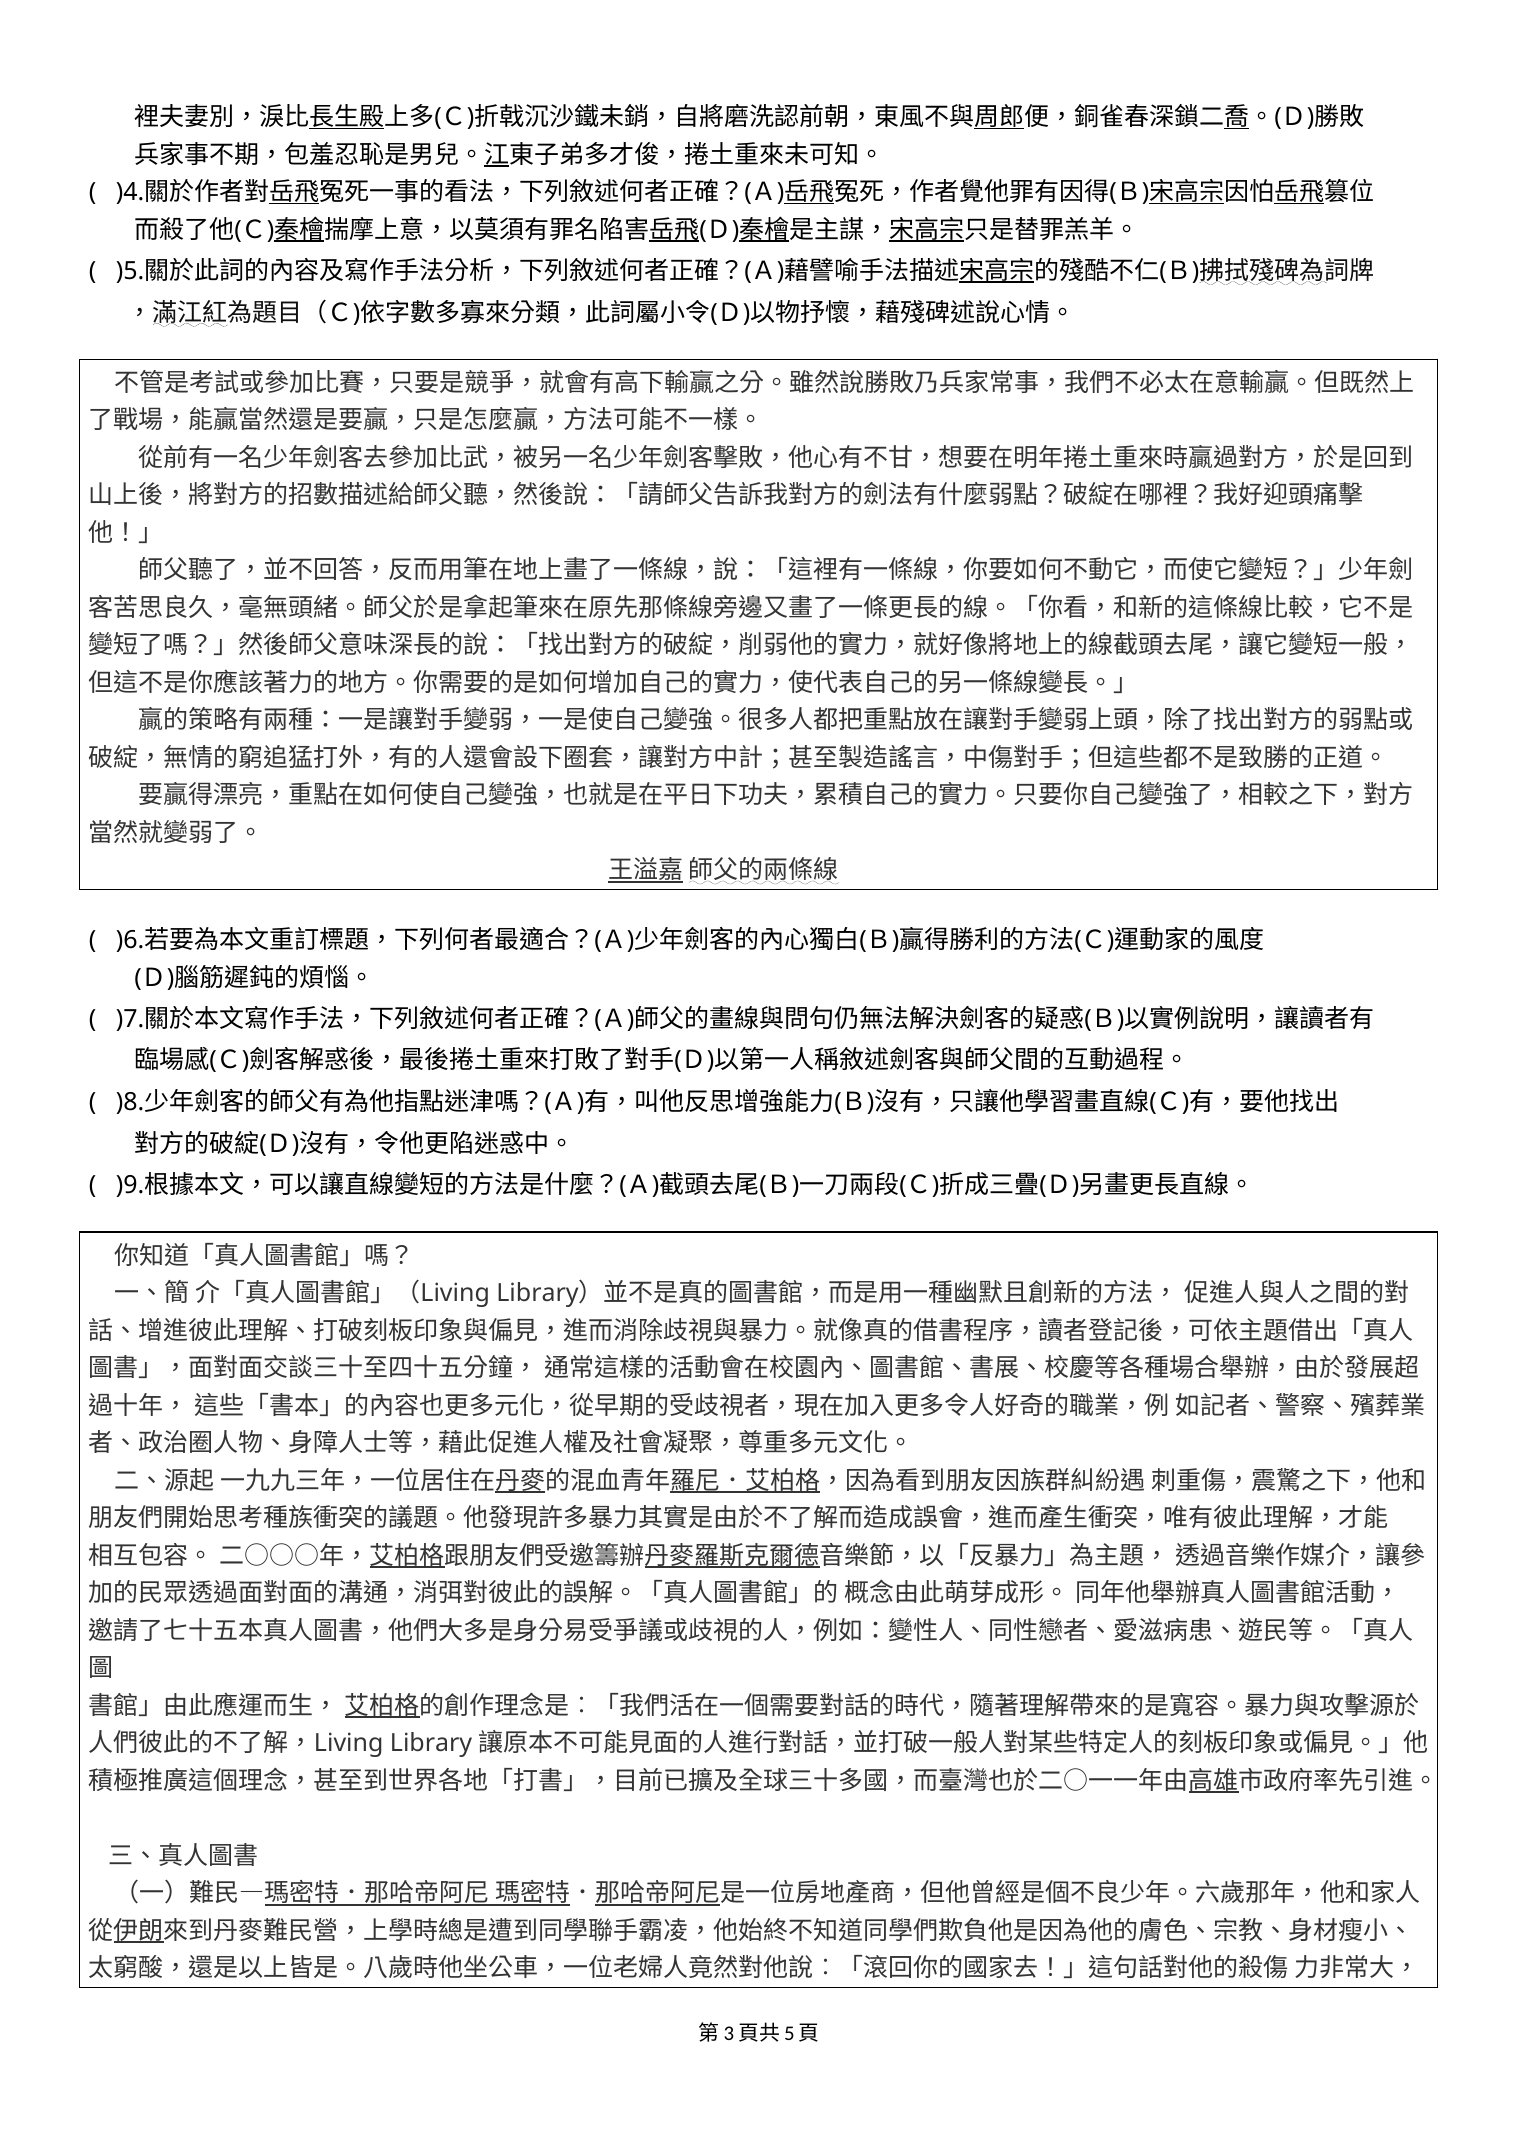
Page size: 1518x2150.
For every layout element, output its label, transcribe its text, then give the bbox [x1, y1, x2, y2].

text 不管是考試或參加比賽，只要是競爭，就會有高下輸贏之分。雖然說勝敗乃兵家常事，我們不必太在意輸贏。但既然上了戰場，能贏當然還是要贏，只是怎麼贏，方法可能不一樣。 [80, 360, 1437, 437]
text ，滿江紅為題目（Ｃ)依字數多寡來分類，此詞屬小令(Ｄ)以物抒懷，藉殘碑述說心情。 [89, 288, 1429, 329]
text 王溢嘉 師父的兩條線 [80, 846, 1437, 889]
text ( )8.少年劍客的師父有為他指點迷津嗎？(Ａ)有，叫他反思增強能力(Ｂ)沒有，只讓他學習畫直線(Ｃ)有，要他找出 [89, 1077, 1402, 1119]
text 對方的破綻(Ｄ)沒有，令他更陷迷惑中。 [89, 1119, 1402, 1161]
text (Ｄ)腦筋遲鈍的煩惱。 [89, 956, 1429, 994]
text 相互包容。 二○○○年，艾柏格跟朋友們受邀籌辦丹麥羅斯克爾德音樂節，以「反暴力」為主題， 透過音樂作媒介，讓參加的民眾透過面對面的溝通，消弭對彼此的誤解。「真人圖書館」的 概念由此萌芽成形。 同年他舉辦真人圖書館活動， [89, 1534, 1429, 1609]
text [80, 1869, 1437, 1987]
text 書館」由此應運而生， 艾柏格的創作理念是︰「我們活在一個需要對話的時代，隨著理解帶來的是寬容。暴力與攻擊源於人們彼此的不了解，Living Library 讓原本不可能見面的人進行對話，並打破一般人對某些特定人的刻板印象或偏見。」他積極推廣這個理念，甚至到世界各地「打書」，目前已擴及全球三十多國，而臺灣也於二○一一年由高雄市政府率先引進。 [89, 1684, 1429, 1834]
text ( )7.關於本文寫作手法，下列敘述何者正確？(Ａ)師父的畫線與問句仍無法解決劍客的疑惑(Ｂ)以實例說明，讓讀者有 [89, 994, 1429, 1036]
text ( )6.若要為本文重訂標題，下列何者最適合？(Ａ)少年劍客的內心獨白(Ｂ)贏得勝利的方法(Ｃ)運動家的風度 [89, 919, 1429, 956]
text 裡夫妻別，淚比長生殿上多(Ｃ)折戟沉沙鐵未銷，自將磨洗認前朝，東風不與周郎便，銅雀春深鎖二喬。(Ｄ)勝敗 [89, 96, 1429, 133]
text 贏的策略有兩種：一是讓對手變弱，一是使自己變強。很多人都把重點放在讓對手變弱上頭，除了找出對方的弱點或破綻，無情的窮追猛打外，有的人還會設下圈套，讓對方中計；甚至製造謠言，中傷對手；但這些都不是致勝的正道。 [89, 699, 1429, 774]
text 你知道「真人圖書館」嗎？ [80, 1233, 1437, 1272]
text 要贏得漂亮，重點在如何使自己變強，也就是在平日下功夫，累積自己的實力。只要你自己變強了，相較之下，對方當然就變弱了。 [89, 774, 1429, 846]
text ( )5.關於此詞的內容及寫作手法分析，下列敘述何者正確？(Ａ)藉譬喻手法描述宋高宗的殘酷不仁(Ｂ)拂拭殘碑為詞牌 [89, 246, 1429, 288]
text 邀請了七十五本真人圖書，他們大多是身分易受爭議或歧視的人，例如：變性人、同性戀者、愛滋病患、遊民等。「真人圖 [89, 1609, 1429, 1684]
text 臨場感(Ｃ)劍客解惑後，最後捲土重來打敗了對手(Ｄ)以第一人稱敘述劍客與師父間的互動過程。 [89, 1036, 1429, 1077]
text 師父聽了，並不回答，反而用筆在地上畫了一條線，說：「這裡有一條線，你要如何不動它，而使它變短？」少年劍客苦思良久，毫無頭緒。師父於是拿起筆來在原先那條線旁邊又畫了一條更長的線。「你看，和新的這條線比較，它不是變短了嗎？」然後師父意味深長的說：「找出對方的破綻，削弱他的實力，就好像將地上的線截頭去尾，讓它變短一般，但這不是你應該著力的地方。你需要的是如何增加自己的實力，使代表自己的另一條線變長。」 [89, 549, 1429, 699]
text 三、真人圖書 [89, 1834, 1429, 1869]
text 兵家事不期，包羞忍恥是男兒。江東子弟多才俊，捲土重來未可知。 [89, 133, 1429, 171]
text 二、源起 一九九三年，一位居住在丹麥的混血青年羅尼．艾柏格，因為看到朋友因族群糾紛遇 刺重傷，震驚之下，他和朋友們開始思考種族衝突的議題。他發現許多暴力其實是由於不了解而造成誤會，進而產生衝突，唯有彼此理解，才能 [89, 1459, 1429, 1534]
text ( )9.根據本文，可以讓直線變短的方法是什麼？(Ａ)截頭去尾(Ｂ)一刀兩段(Ｃ)折成三疊(Ｄ)另畫更長直線。 [89, 1161, 1402, 1202]
text 而殺了他(Ｃ)秦檜揣摩上意，以莫須有罪名陷害岳飛(Ｄ)秦檜是主謀，宋高宗只是替罪羔羊。 [89, 208, 1429, 246]
text 一、簡 介「真人圖書館」（Living Library）並不是真的圖書館，而是用一種幽默且創新的方法， 促進人與人之間的對話、增進彼此理解、打破刻板印象與偏見，進而消除歧視與暴力。就像真的借書程序，讀者登記後，可依主題借出「真人圖書」，面對面交談三十至四十五分鐘， 通常這樣的活動會在校園內、圖書館、書展、校慶等各種場合舉辦，由於發展超過十年， 這些「書本」的內容也更多元化，從早期的受歧視者，現在加入更多令人好奇的職業，例 如記者、警察、殯葬業者、政治圈人物、身障人士等，藉此促進人權及社會凝聚，尊重多元文化。 [89, 1272, 1429, 1459]
text 從前有一名少年劍客去參加比武，被另一名少年劍客擊敗，他心有不甘，想要在明年捲土重來時贏過對方，於是回到山上後，將對方的招數描述給師父聽，然後說：「請師父告訴我對方的劍法有什麼弱點？破綻在哪裡？我好迎頭痛擊他！」 [89, 437, 1429, 549]
text ( )4.關於作者對岳飛冤死一事的看法，下列敘述何者正確？(Ａ)岳飛冤死，作者覺他罪有因得(Ｂ)宋高宗因怕岳飛篡位 [89, 171, 1429, 208]
